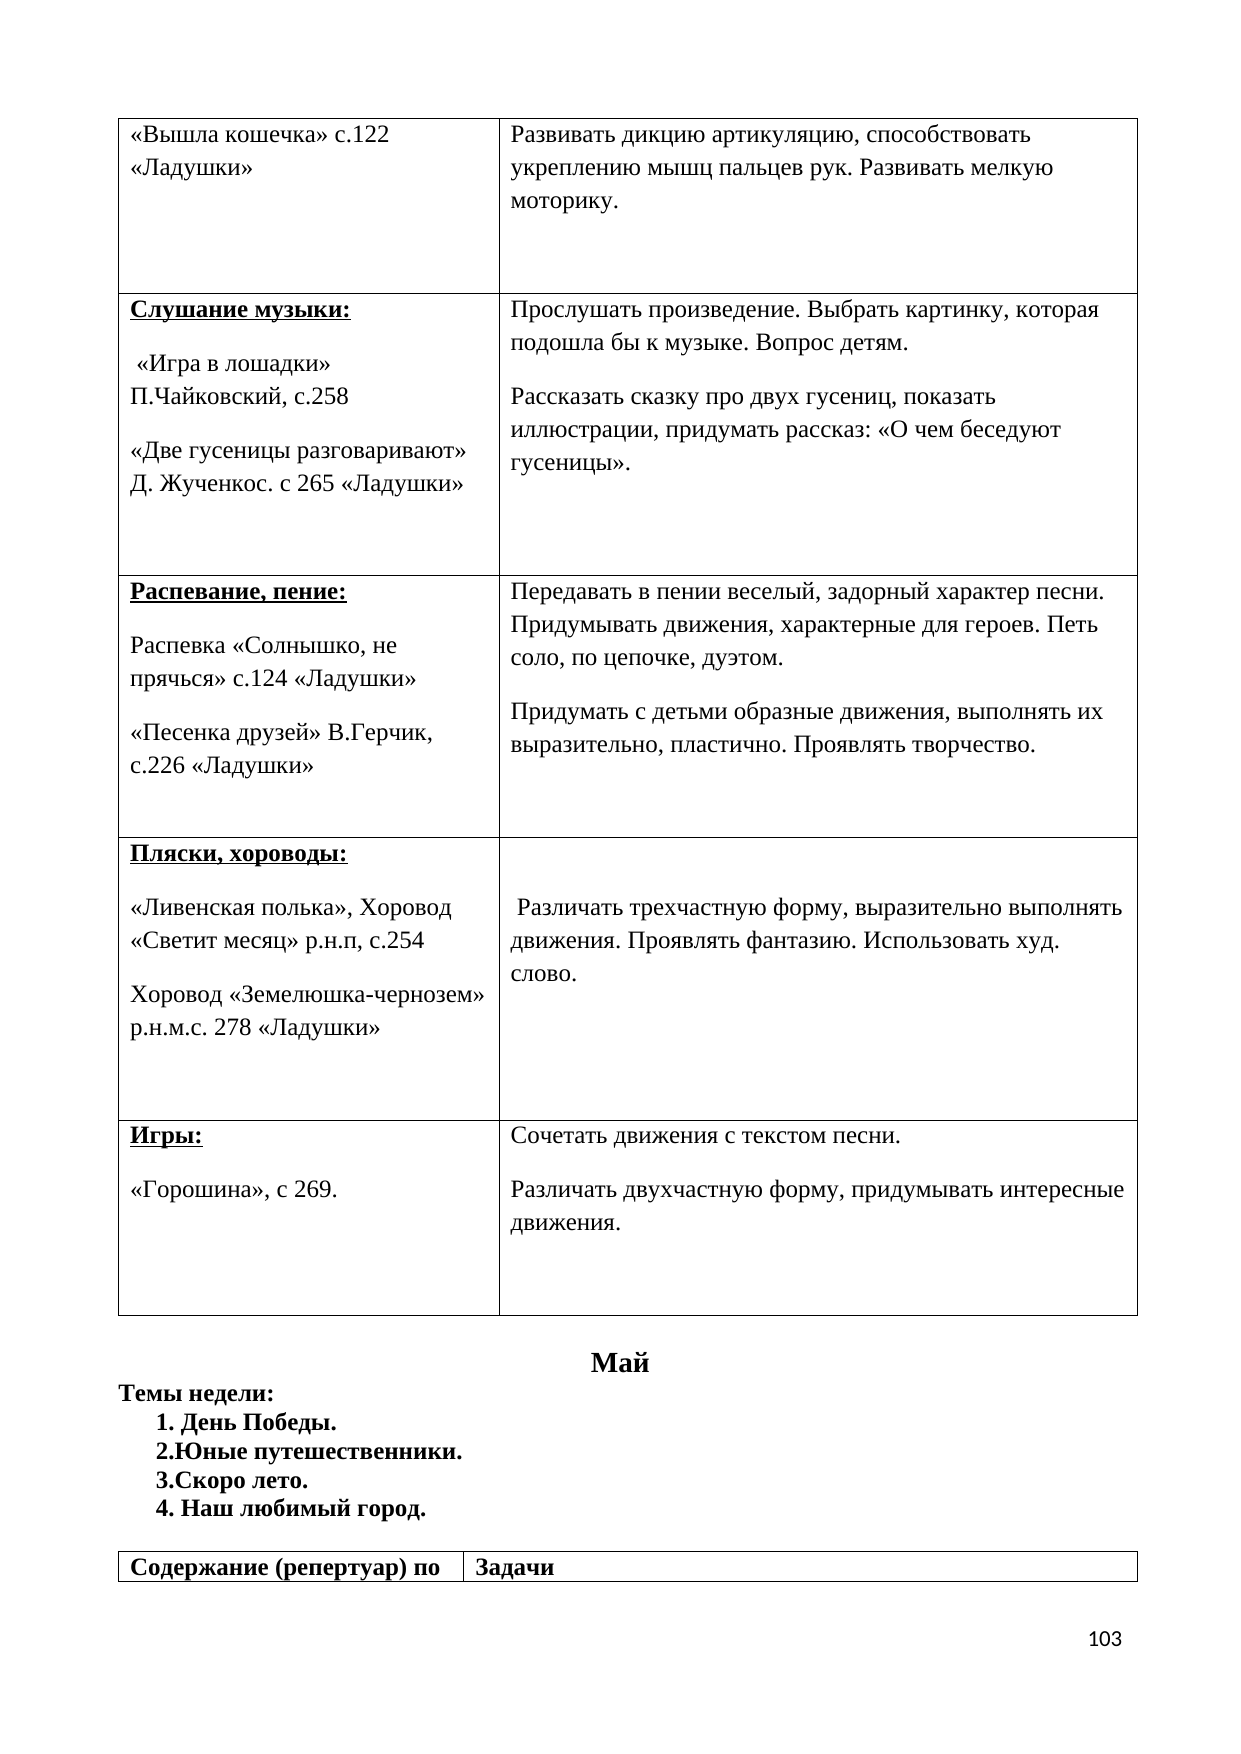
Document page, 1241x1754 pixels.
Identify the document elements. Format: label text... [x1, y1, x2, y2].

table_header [119, 1552, 463, 1581]
table_header Задачи [464, 1552, 1137, 1581]
table_cell Пляски, хороводы: «Ливенская полька», Хоровод «Светит месяц» р.н.п, с.254 Хоровод «Земелюшка-чернозем» р.н.м.с. 278 «Ладушки» [119, 838, 499, 1119]
text 2.Юные путешественники. [156, 1436, 1122, 1465]
table_cell Игры: «Горошина», с 269. [119, 1121, 499, 1315]
table_cell Прослушать произведение. Выбрать картинку, которая подошла бы к музыке. Вопрос детям. Рассказать сказку про двух гусениц, показать иллюстрации, придумать рассказ: «О чем беседуют гусеницы». [500, 294, 1137, 575]
table_cell Различать трехчастную форму, выразительно выполнять движения. Проявлять фантазию. Использовать худ. слово. [500, 838, 1137, 1119]
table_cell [500, 119, 1137, 293]
table_cell Распевание, пение: Распевка «Солнышко, не прячься» с.124 «Ладушки» «Песенка друзей» В.Герчик, с.226 «Ладушки» [119, 576, 499, 837]
text Май [118, 1345, 1122, 1378]
text 4. Наш любимый город. [156, 1493, 1122, 1522]
table_cell Сочетать движения с текстом песни. Различать двухчастную форму, придумывать интересные движения. [500, 1121, 1137, 1315]
text 1. День Победы. [156, 1407, 1122, 1436]
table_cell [119, 119, 499, 293]
text Темы недели: [118, 1378, 1122, 1407]
table_cell Передавать в пении веселый, задорный характер песни. Придумывать движения, характерные для героев. Петь соло, по цепочке, дуэтом. Придумать с детьми образные движения, выполнять их выразительно, пластично. Проявлять творчество. [500, 576, 1137, 837]
table_cell Слушание музыки: «Игра в лошадки» П.Чайковский, с.258 «Две гусеницы разговаривают» Д. Жученкос. с 265 «Ладушки» [119, 294, 499, 575]
text 3.Скоро лето. [156, 1465, 1122, 1493]
